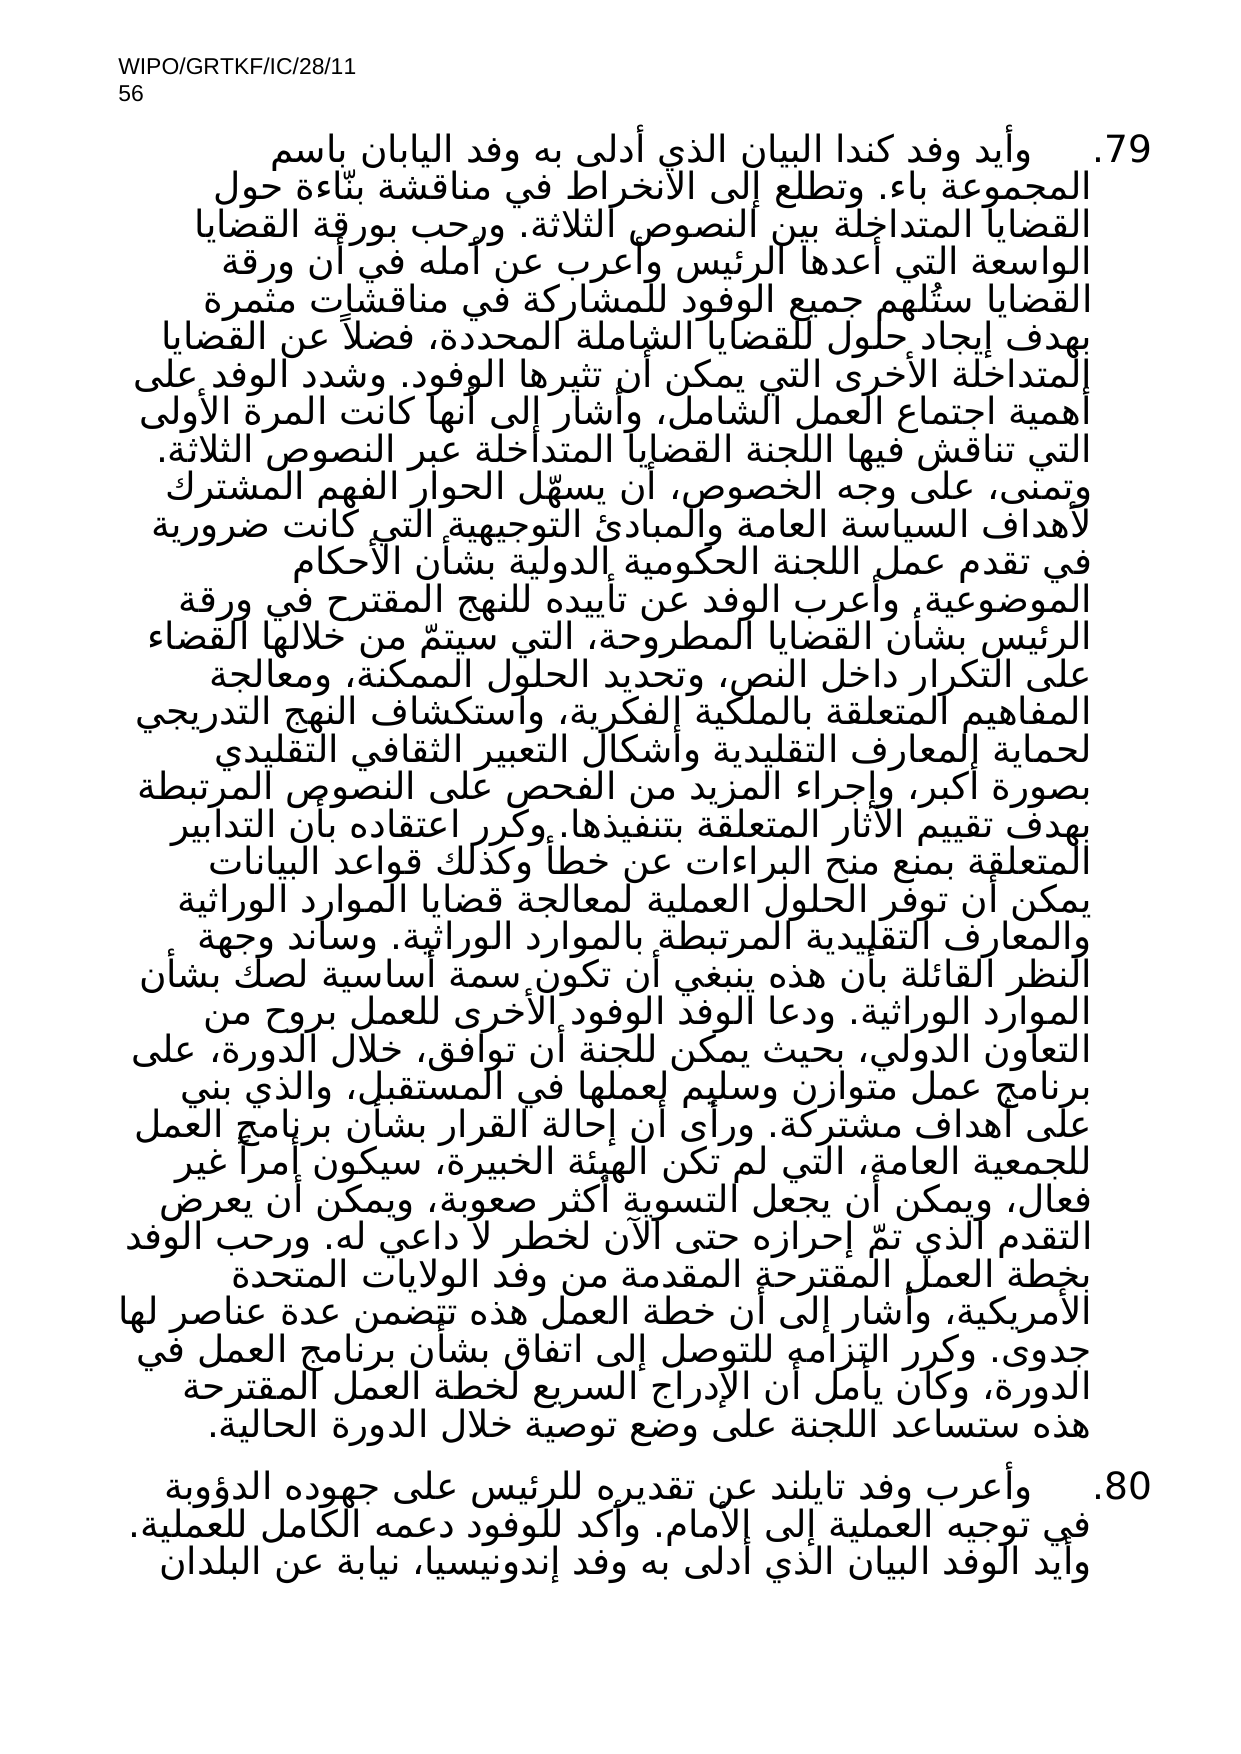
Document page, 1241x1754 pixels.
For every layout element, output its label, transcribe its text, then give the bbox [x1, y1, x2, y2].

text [118, 1470, 1092, 1582]
text وأيد وفد كندا البيان الذي أدلى به وفد اليابان باسم المجموعة باء. وتطلع إلى الانخراط في مناقشة بنّاءة حول القضايا المتداخلة بين النصوص الثلاثة. ورحب بورقة القضايا الواسعة التي أعدها الرئيس وأعرب عن أمله في أن ورقة القضايا ستُلهم جميع الوفود للمشاركة في مناقشات مثمرة بهدف إيجاد حلول للقضايا الشاملة المحددة، فضلاً عن القضايا المتداخلة الأخرى التي يمكن أن تثيرها الوفود. وشدد الوفد على أهمية اجتماع العمل الشامل، وأشار إلى أنها كانت المرة الأولى التي تناقش فيها اللجنة القضايا المتداخلة عبر النصوص الثلاثة. وتمنى، على وجه الخصوص، أن يسهّل الحوار الفهم المشترك لأهداف السياسة العامة والمبادئ التوجيهية التي كانت ضرورية في تقدم عمل اللجنة الحكومية الدولية بشأن الأحكام الموضوعية. وأعرب الوفد عن تأييده للنهج المقترح في ورقة الرئيس بشأن القضايا المطروحة، التي سيتمّ من خلالها القضاء على التكرار داخل النص، وتحديد الحلول الممكنة، ومعالجة المفاهيم المتعلقة بالملكية الفكرية، واستكشاف النهج التدريجي لحماية المعارف التقليدية وأشكال التعبير الثقافي التقليدي بصورة أكبر، وإجراء المزيد من الفحص على النصوص المرتبطة بهدف تقييم الآثار المتعلقة بتنفيذها. وكرر اعتقاده بأن التدابير المتعلقة بمنع منح البراءات عن خطأ وكذلك قواعد البيانات يمكن أن توفر الحلول العملية لمعالجة قضايا الموارد الوراثية والمعارف التقليدية المرتبطة بالموارد الوراثية. وساند وجهة النظر القائلة بأن هذه ينبغي أن تكون سمة أساسية لصك بشأن الموارد الوراثية. ودعا الوفد الوفود الأخرى للعمل بروح من التعاون الدولي، بحيث يمكن للجنة أن توافق، خلال الدورة، على برنامج عمل متوازن وسليم لعملها في المستقبل، والذي بني على أهداف مشتركة. ورأى أن إحالة القرار بشأن برنامج العمل للجمعية العامة، التي لم تكن الهيئة الخبيرة، سيكون أمراً غير فعال، ويمكن أن يجعل التسوية أكثر صعوبة، ويمكن أن يعرض التقدم الذي تمّ إحرازه حتى الآن لخطر لا داعي له. ورحب الوفد بخطة العمل المقترحة المقدمة من وفد الولايات المتحدة الأمريكية، وأشار إلى أن خطة العمل هذه تتضمن عدة عناصر لها جدوى. وكرر التزامه للتوصل إلى اتفاق بشأن برنامج العمل في الدورة، وكان يأمل أن الإدراج السريع لخطة العمل المقترحة هذه ستساعد اللجنة على وضع توصية خلال الدورة الحالية. [118, 132, 1092, 1445]
